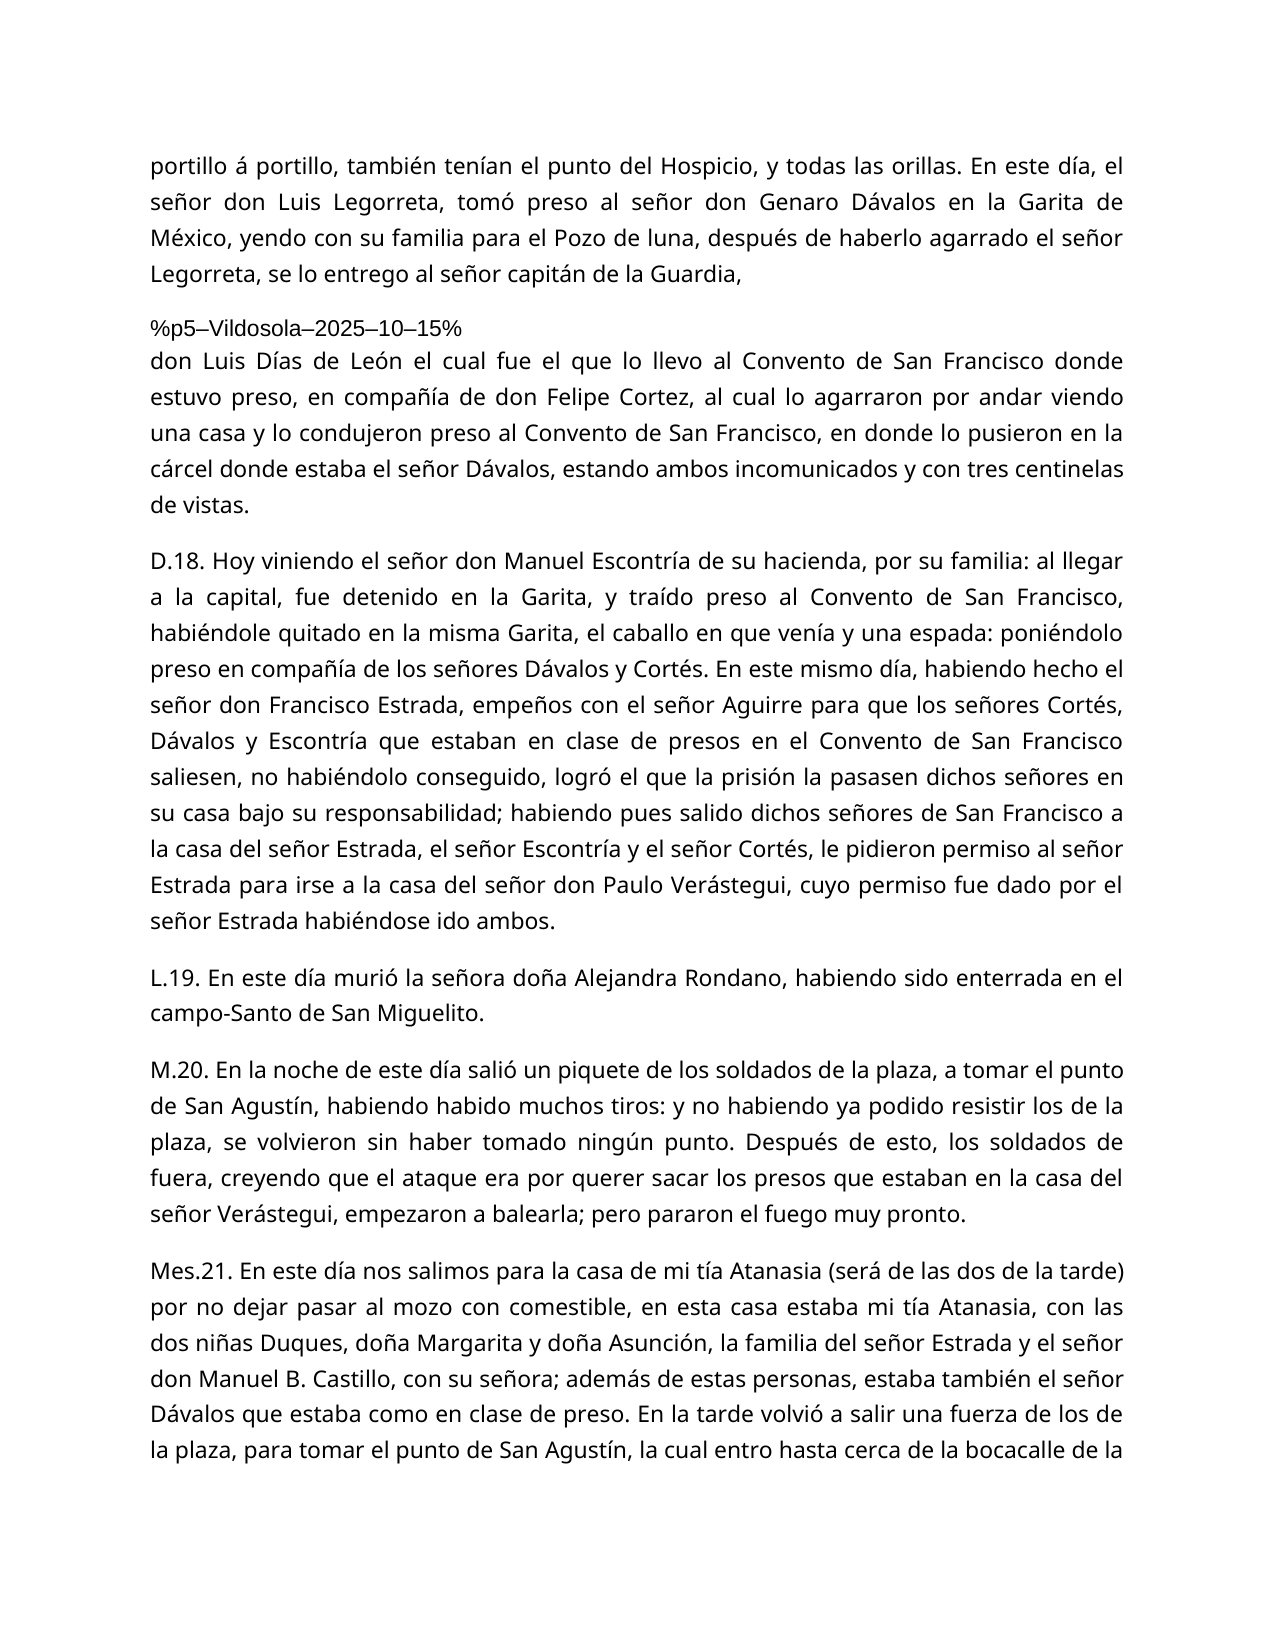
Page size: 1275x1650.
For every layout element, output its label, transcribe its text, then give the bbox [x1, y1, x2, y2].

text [150, 150, 1125, 289]
text L.19. En este día murió la señora doña Alejandra Rondano, habiendo sido enterrada en el campo-Santo de San Miguelito. [150, 961, 1125, 1029]
text M.20. En la noche de este día salió un piquete de los soldados de la plaza, a tomar el punto de San Agustín, habiendo habido muchos tiros: y no habiendo ya podido resistir los de la plaza, se volvieron sin haber tomado ningún punto. Después de esto, los soldados de fuera, creyendo que el ataque era por querer sacar los presos que estaban en la casa del señor Verástegui, empezaron a balearla; pero pararon el fuego muy pronto. [150, 1054, 1125, 1229]
text %p5–Vildosola–2025–10–15% [150, 314, 1125, 341]
text D.18. Hoy viniendo el señor don Manuel Escontría de su hacienda, por su familia: al llegar a la capital, fue detenido en la Garita, y traído preso al Convento de San Francisco, habiéndole quitado en la misma Garita, el caballo en que venía y una espada: poniéndolo preso en compañía de los señores Dávalos y Cortés. En este mismo día, habiendo hecho el señor don Francisco Estrada, empeños con el señor Aguirre para que los señores Cortés, Dávalos y Escontría que estaban en clase de presos en el Convento de San Francisco saliesen, no habiéndolo conseguido, logró el que la prisión la pasasen dichos señores en su casa bajo su responsabilidad; habiendo pues salido dichos señores de San Francisco a la casa del señor Estrada, el señor Escontría y el señor Cortés, le pidieron permiso al señor Estrada para irse a la casa del señor don Paulo Verástegui, cuyo permiso fue dado por el señor Estrada habiéndose ido ambos. [150, 545, 1125, 936]
text don Luis Días de León el cual fue el que lo llevo al Convento de San Francisco donde estuvo preso, en compañía de don Felipe Cortez, al cual lo agarraron por andar viendo una casa y lo condujeron preso al Convento de San Francisco, en donde lo pusieron en la cárcel donde estaba el señor Dávalos, estando ambos incomunicados y con tres centinelas de vistas. [150, 345, 1125, 520]
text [150, 1255, 1125, 1466]
